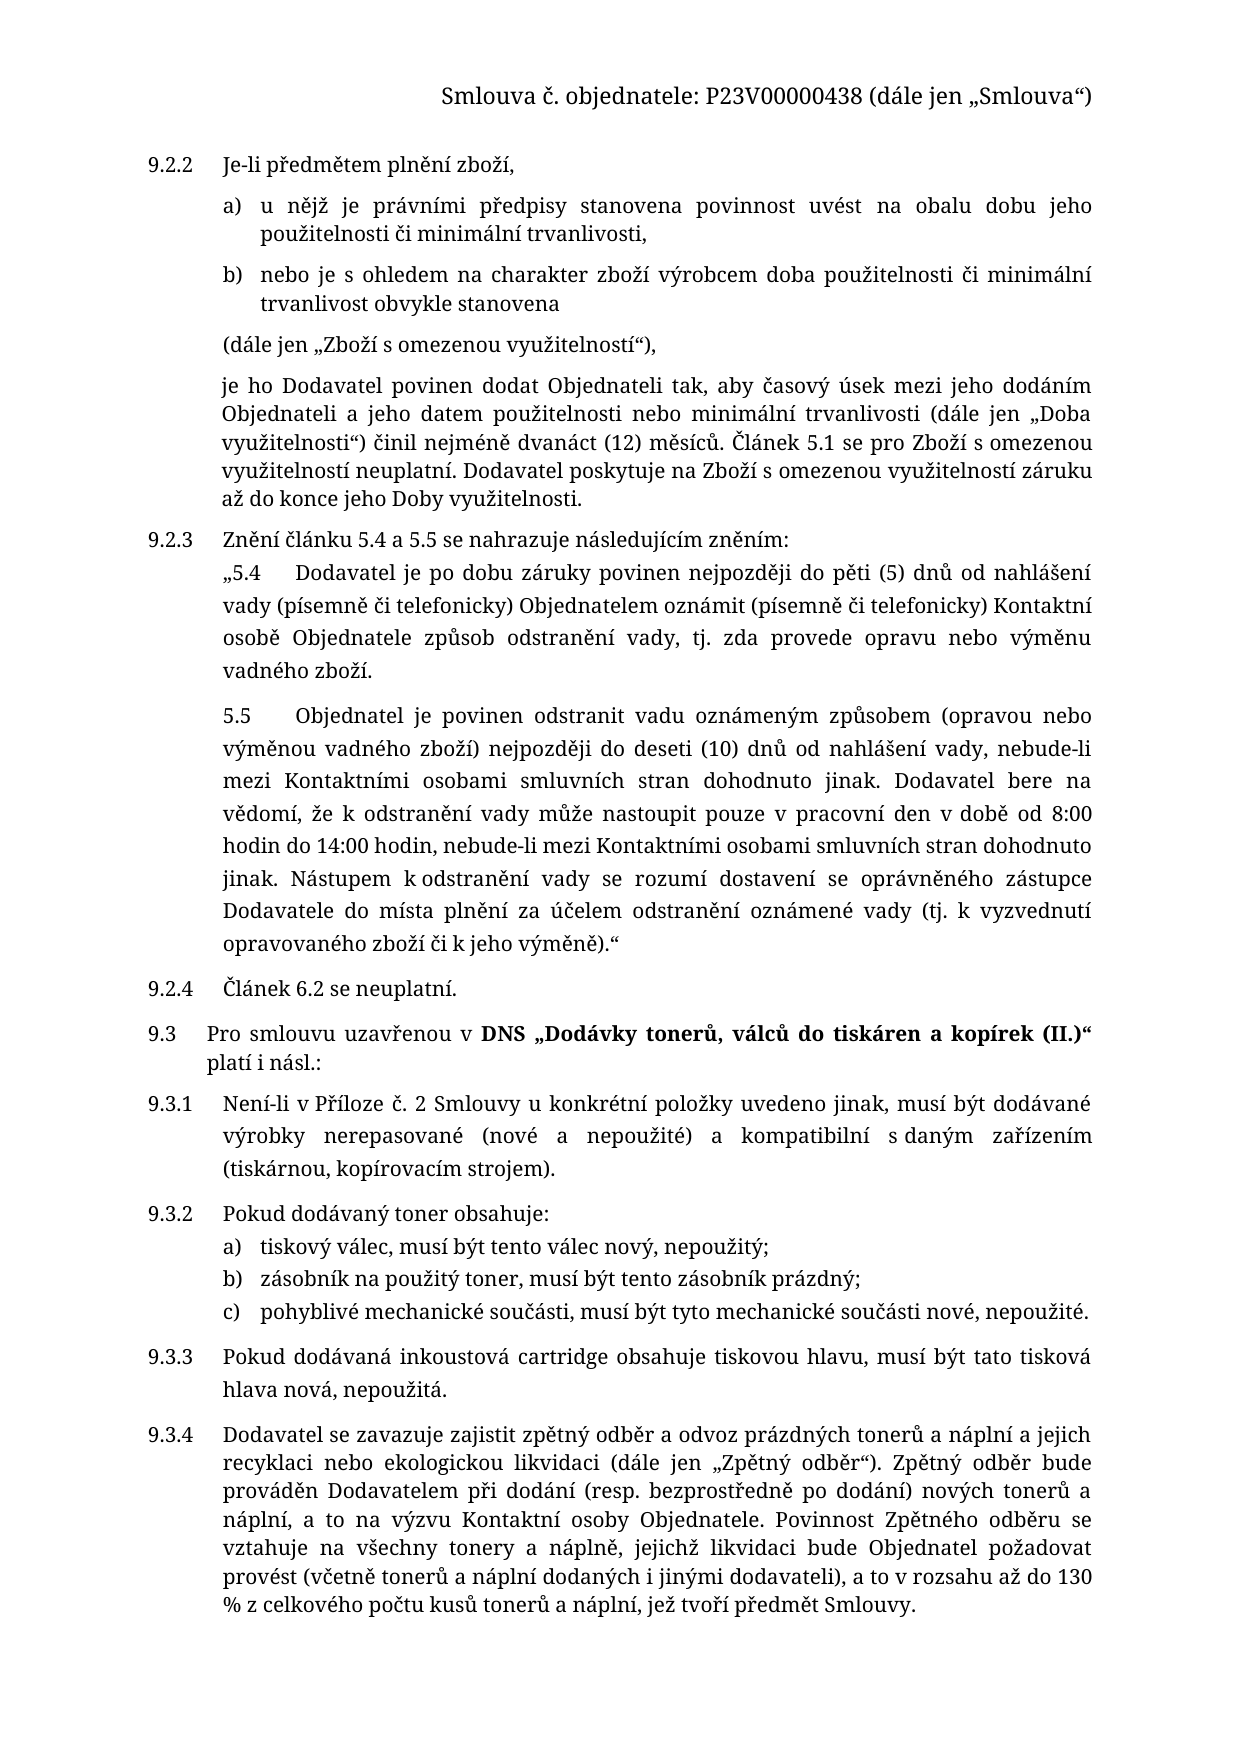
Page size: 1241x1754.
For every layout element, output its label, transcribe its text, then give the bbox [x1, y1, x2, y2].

list „5.4 Dodavatel je po dobu záruky povinen nejpozději do pěti (5) dnů od nahlášení vady (písemně či telefonicky) Objednatelem oznámit (písemně či telefonicky) Kontaktní osobě Objednatele způsob odstranění vady, tj. zda provede opravu nebo výměnu vadného zboží. [223, 558, 1093, 684]
list Znění článku 5.4 a 5.5 se nahrazuje následujícím zněním: [148, 526, 1093, 554]
list zásobník na použitý toner, musí být tento zásobník prázdný; [223, 1264, 1093, 1293]
list Článek 6.2 se neuplatní. [148, 974, 1093, 1003]
list u nějž je právními předpisy stanovena povinnost uvést na obalu dobu jeho použitelnosti či minimální trvanlivosti, [223, 191, 1093, 248]
list pohyblivé mechanické součásti, musí být tyto mechanické součásti nové, nepoužité. [223, 1297, 1093, 1325]
list Dodavatel se zavazuje zajistit zpětný odběr a odvoz prázdných tonerů a náplní a jejich recyklaci nebo ekologickou likvidaci (dále jen „Zpětný odběr“). Zpětný odběr bude prováděn Dodavatelem při dodání (resp. bezprostředně po dodání) nových tonerů a náplní, a to na výzvu Kontaktní osoby Objednatele. Povinnost Zpětného odběru se vztahuje na všechny tonery a náplně, jejichž likvidaci bude Objednatel požadovat provést (včetně tonerů a náplní dodaných i jinými dodavateli), a to v rozsahu až do 130 % z celkového počtu kusů tonerů a náplní, jež tvoří předmět Smlouvy. [148, 1420, 1093, 1619]
list Pokud dodávaná inkoustová cartridge obsahuje tiskovou hlavu, musí být tato tisková hlava nová, nepoužitá. [148, 1342, 1093, 1403]
list Není-li v Příloze č. 2 Smlouvy u konkrétní položky uvedeno jinak, musí být dodávané výrobky nerepasované (nové a nepoužité) a kompatibilní s daným zařízením (tiskárnou, kopírovacím strojem). [148, 1089, 1093, 1182]
list Je-li předmětem plnění zboží, [148, 150, 1093, 179]
list tiskový válec, musí být tento válec nový, nepoužitý; [223, 1232, 1093, 1260]
list Pokud dodávaný toner obsahuje: [148, 1199, 1093, 1228]
text (dále jen „Zboží s omezenou využitelností“), [223, 330, 1093, 358]
list 5.5 Objednatel je povinen odstranit vadu oznámeným způsobem (opravou nebo výměnou vadného zboží) nejpozději do deseti (10) dnů od nahlášení vady, nebude-li mezi Kontaktními osobami smluvních stran dohodnuto jinak. Dodavatel bere na vědomí, že k odstranění vady může nastoupit pouze v pracovní den v době od 8:00 hodin do 14:00 hodin, nebude-li mezi Kontaktními osobami smluvních stran dohodnuto jinak. Nástupem k odstranění vady se rozumí dostavení se oprávněného zástupce Dodavatele do místa plnění za účelem odstranění oznámené vady (tj. k vyzvednutí opravovaného zboží či k jeho výměně).“ [223, 701, 1093, 958]
list nebo je s ohledem na charakter zboží výrobcem doba použitelnosti či minimální trvanlivost obvykle stanovena [223, 261, 1093, 317]
list Pro smlouvu uzavřenou v DNS „Dodávky tonerů, válců do tiskáren a kopírek (II.)“ platí i násl.: [148, 1019, 1093, 1076]
text je ho Dodavatel povinen dodat Objednateli tak, aby časový úsek mezi jeho dodáním Objednateli a jeho datem použitelnosti nebo minimální trvanlivosti (dále jen „Doba využitelnosti“) činil nejméně dvanáct (12) měsíců. Článek 5.1 se pro Zboží s omezenou využitelností neuplatní. Dodavatel poskytuje na Zboží s omezenou využitelností záruku až do konce jeho Doby využitelnosti. [221, 371, 1093, 513]
